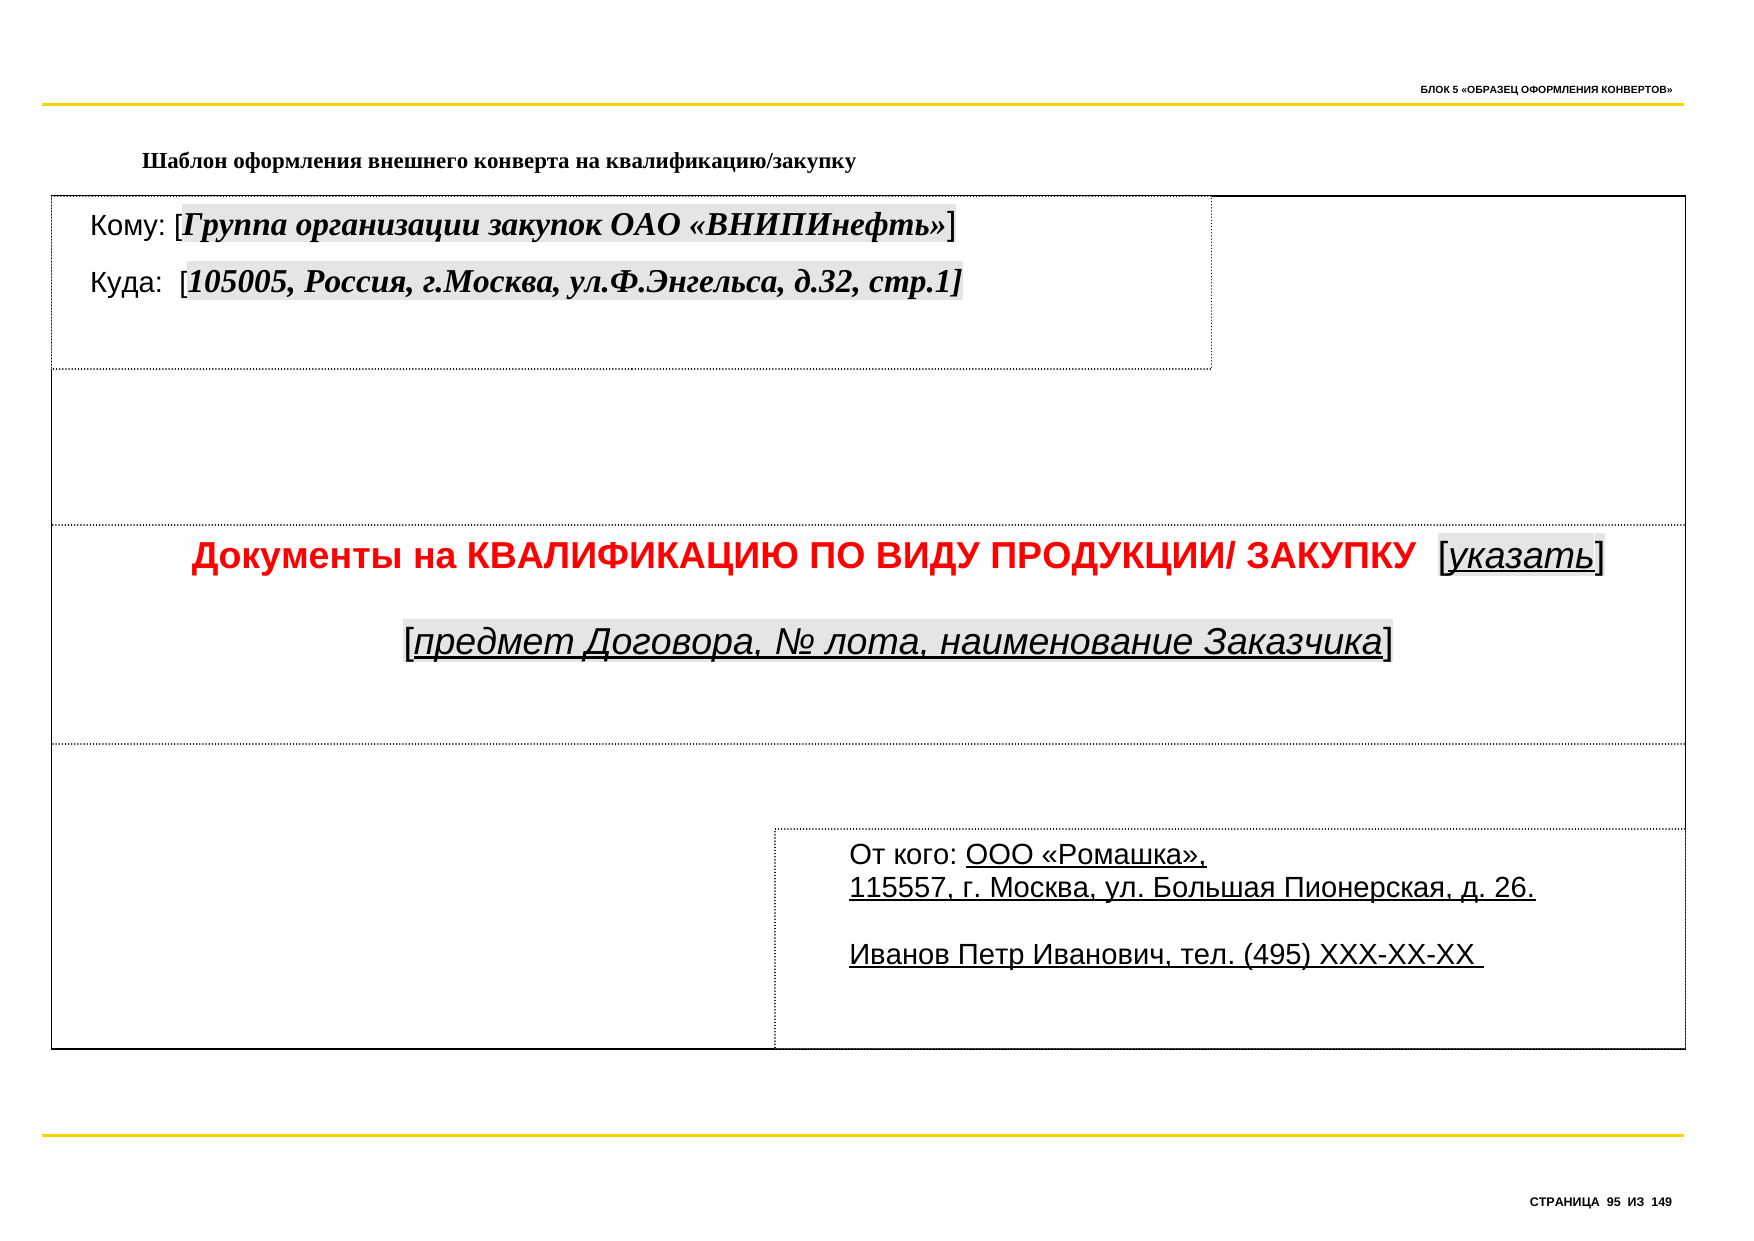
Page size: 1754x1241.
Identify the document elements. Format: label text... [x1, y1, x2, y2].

text Шаблон оформления внешнего конверта на квалификацию/закупку [142, 147, 1695, 174]
